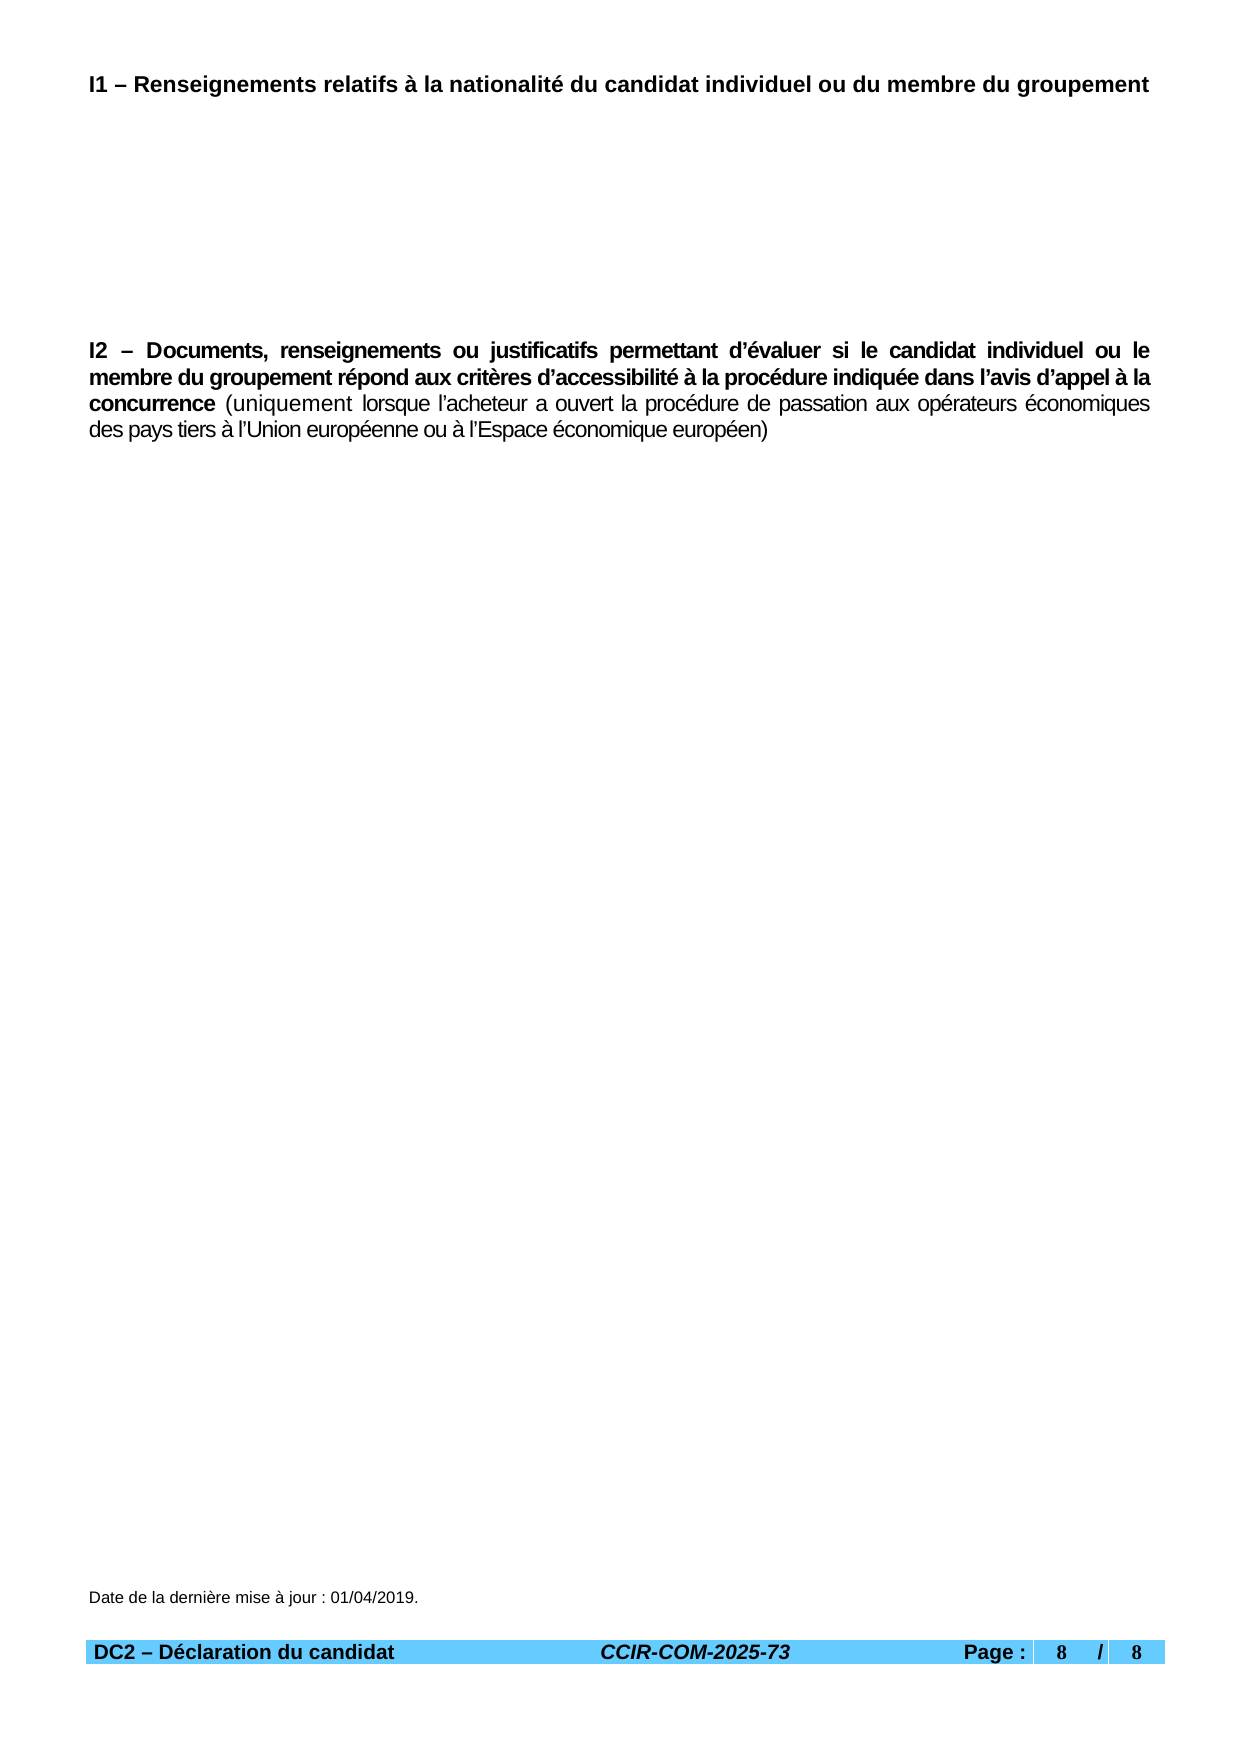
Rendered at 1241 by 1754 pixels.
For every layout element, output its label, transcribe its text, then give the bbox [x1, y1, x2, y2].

text I1 – Renseignements relatifs à la nationalité du candidat individuel ou du membre du groupement [89, 71, 1152, 98]
text Date de la dernière mise à jour : 01/04/2019. [89, 1588, 1152, 1607]
text I2 – Documents, renseignements ou justificatifs permettant d’évaluer si le candidat individuel ou le membre du groupement répond aux critères d’accessibilité à la procédure indiquée dans l’avis d’appel à la concurrence (uniquement lorsque l’acheteur a ouvert la procédure de passation aux opérateurs économiques des pays tiers à l’Union européenne ou à l’Espace économique européen) [89, 337, 1152, 443]
